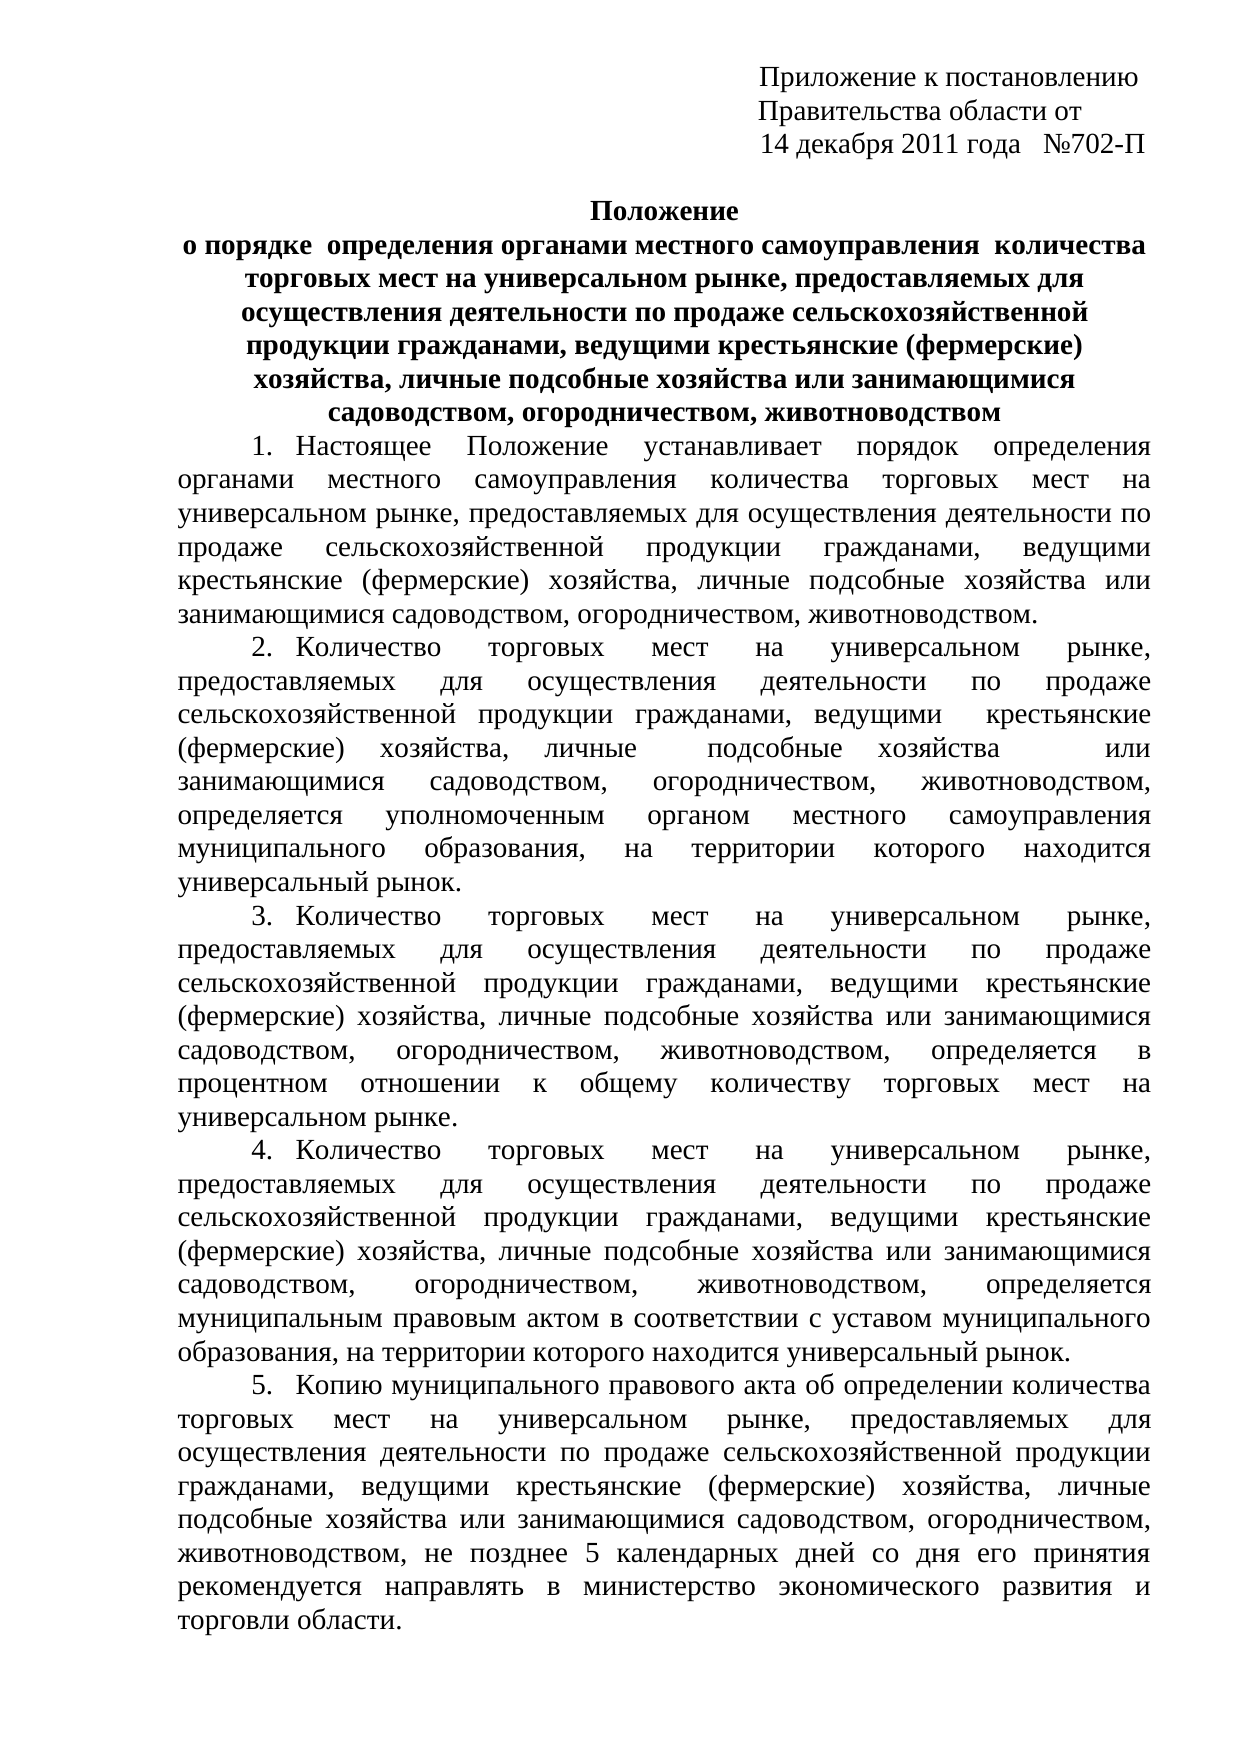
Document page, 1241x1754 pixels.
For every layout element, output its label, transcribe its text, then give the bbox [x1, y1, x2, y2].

text Положение [177, 193, 1152, 227]
list Копию муниципального правового акта об определении количества торговых мест на универсальном рынке, предоставляемых для осуществления деятельности по продаже сельскохозяйственной продукции гражданами, ведущими крестьянские (фермерские) хозяйства, личные подсобные хозяйства или занимающимися садоводством, огородничеством, животноводством, не позднее 5 календарных дней со дня его принятия рекомендуется направлять в министерство экономического развития и торговли области. [177, 1367, 1152, 1636]
text 14 декабря 2011 года №702-П [177, 126, 1152, 160]
list Количество торговых мест на универсальном рынке, предоставляемых для осуществления деятельности по продаже сельскохозяйственной продукции гражданами, ведущими крестьянские (фермерские) хозяйства, личные подсобные хозяйства или занимающимися садоводством, огородничеством, животноводством, определяется муниципальным правовым актом в соответствии с уставом муниципального образования, на территории которого находится универсальный рынок. [177, 1132, 1152, 1367]
text о порядке определения органами местного самоуправления количества торговых мест на универсальном рынке, предоставляемых для осуществления деятельности по продаже сельскохозяйственной продукции гражданами, ведущими крестьянские (фермерские) хозяйства, личные подсобные хозяйства или занимающимися садоводством, огородничеством, животноводством [177, 227, 1152, 428]
list Количество торговых мест на универсальном рынке, предоставляемых для осуществления деятельности по продаже сельскохозяйственной продукции гражданами, ведущими крестьянские (фермерские) хозяйства, личные подсобные хозяйства или занимающимися садоводством, огородничеством, животноводством, определяется в процентном отношении к общему количеству торговых мест на универсальном рынке. [177, 898, 1152, 1132]
text Приложение к постановлению [177, 59, 1152, 93]
text Правительства области от [177, 93, 1152, 126]
list Количество торговых мест на универсальном рынке, предоставляемых для осуществления деятельности по продаже сельскохозяйственной продукции гражданами, ведущими крестьянские (фермерские) хозяйства, личные подсобные хозяйства или занимающимися садоводством, огородничеством, животноводством, определяется уполномоченным органом местного самоуправления муниципального образования, на территории которого находится универсальный рынок. [177, 629, 1152, 898]
list Настоящее Положение устанавливает порядок определения органами местного самоуправления количества торговых мест на универсальном рынке, предоставляемых для осуществления деятельности по продаже сельскохозяйственной продукции гражданами, ведущими крестьянские (фермерские) хозяйства, личные подсобные хозяйства или занимающимися садоводством, огородничеством, животноводством. [177, 428, 1152, 629]
